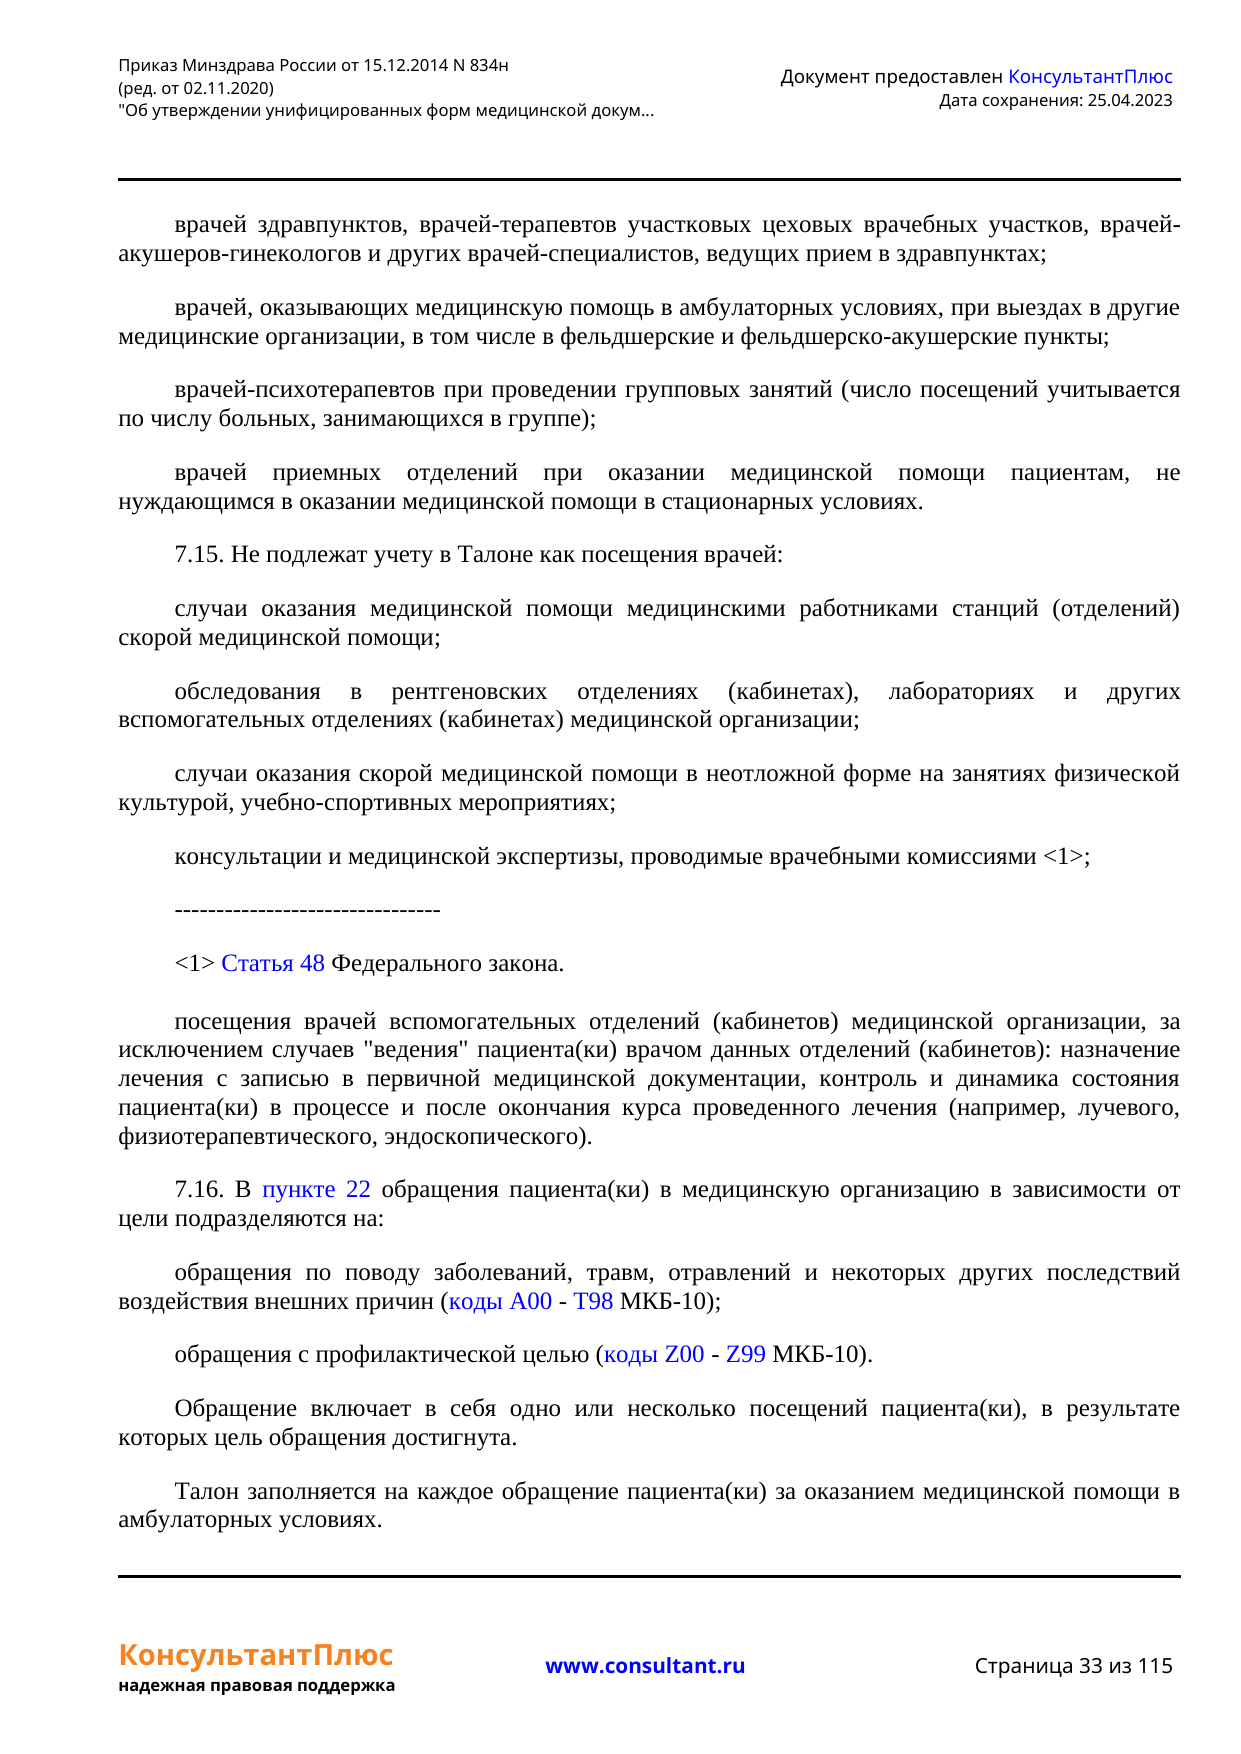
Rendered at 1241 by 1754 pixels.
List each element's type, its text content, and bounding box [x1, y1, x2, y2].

text врачей приемных отделений при оказании медицинской помощи пациентам, не нуждающимся в оказании медицинской помощи в стационарных условиях. [118, 457, 1181, 514]
text посещения врачей вспомогательных отделений (кабинетов) медицинской организации, за исключением случаев "ведения" пациента(ки) врачом данных отделений (кабинетов): назначение лечения с записью в первичной медицинской документации, контроль и динамика состояния пациента(ки) в процессе и после окончания курса проведенного лечения (например, лучевого, физиотерапевтического, эндоскопического). [118, 1006, 1181, 1149]
text Талон заполняется на каждое обращение пациента(ки) за оказанием медицинской помощи в амбулаторных условиях. [118, 1476, 1181, 1533]
text случаи оказания медицинской помощи медицинскими работниками станций (отделений) скорой медицинской помощи; [118, 593, 1181, 651]
text обращения по поводу заболеваний, травм, отравлений и некоторых других последствий воздействия внешних причин (коды A00 - T98 МКБ-10); [118, 1257, 1181, 1314]
text обследования в рентгеновских отделениях (кабинетах), лабораториях и других вспомогательных отделениях (кабинетах) медицинской организации; [118, 676, 1181, 733]
text <1> Статья 48 Федерального закона. [118, 948, 1181, 977]
text обращения с профилактической целью (коды Z00 - Z99 МКБ-10). [118, 1339, 1181, 1368]
text врачей, оказывающих медицинскую помощь в амбулаторных условиях, при выездах в другие медицинские организации, в том числе в фельдшерские и фельдшерско-акушерские пункты; [118, 292, 1181, 349]
text 7.16. В пункте 22 обращения пациента(ки) в медицинскую организацию в зависимости от цели подразделяются на: [118, 1174, 1181, 1232]
text случаи оказания скорой медицинской помощи в неотложной форме на занятиях физической культурой, учебно-спортивных мероприятиях; [118, 758, 1181, 816]
text консультации и медицинской экспертизы, проводимые врачебными комиссиями <1>; [118, 841, 1181, 869]
text Обращение включает в себя одно или несколько посещений пациента(ки), в результате которых цель обращения достигнута. [118, 1393, 1181, 1451]
text -------------------------------- [118, 894, 1181, 923]
text врачей здравпунктов, врачей-терапевтов участковых цеховых врачебных участков, врачей-акушеров-гинекологов и других врачей-специалистов, ведущих прием в здравпунктах; [118, 209, 1181, 267]
text 7.15. Не подлежат учету в Талоне как посещения врачей: [118, 539, 1181, 568]
text врачей-психотерапевтов при проведении групповых занятий (число посещений учитывается по числу больных, занимающихся в группе); [118, 374, 1181, 432]
